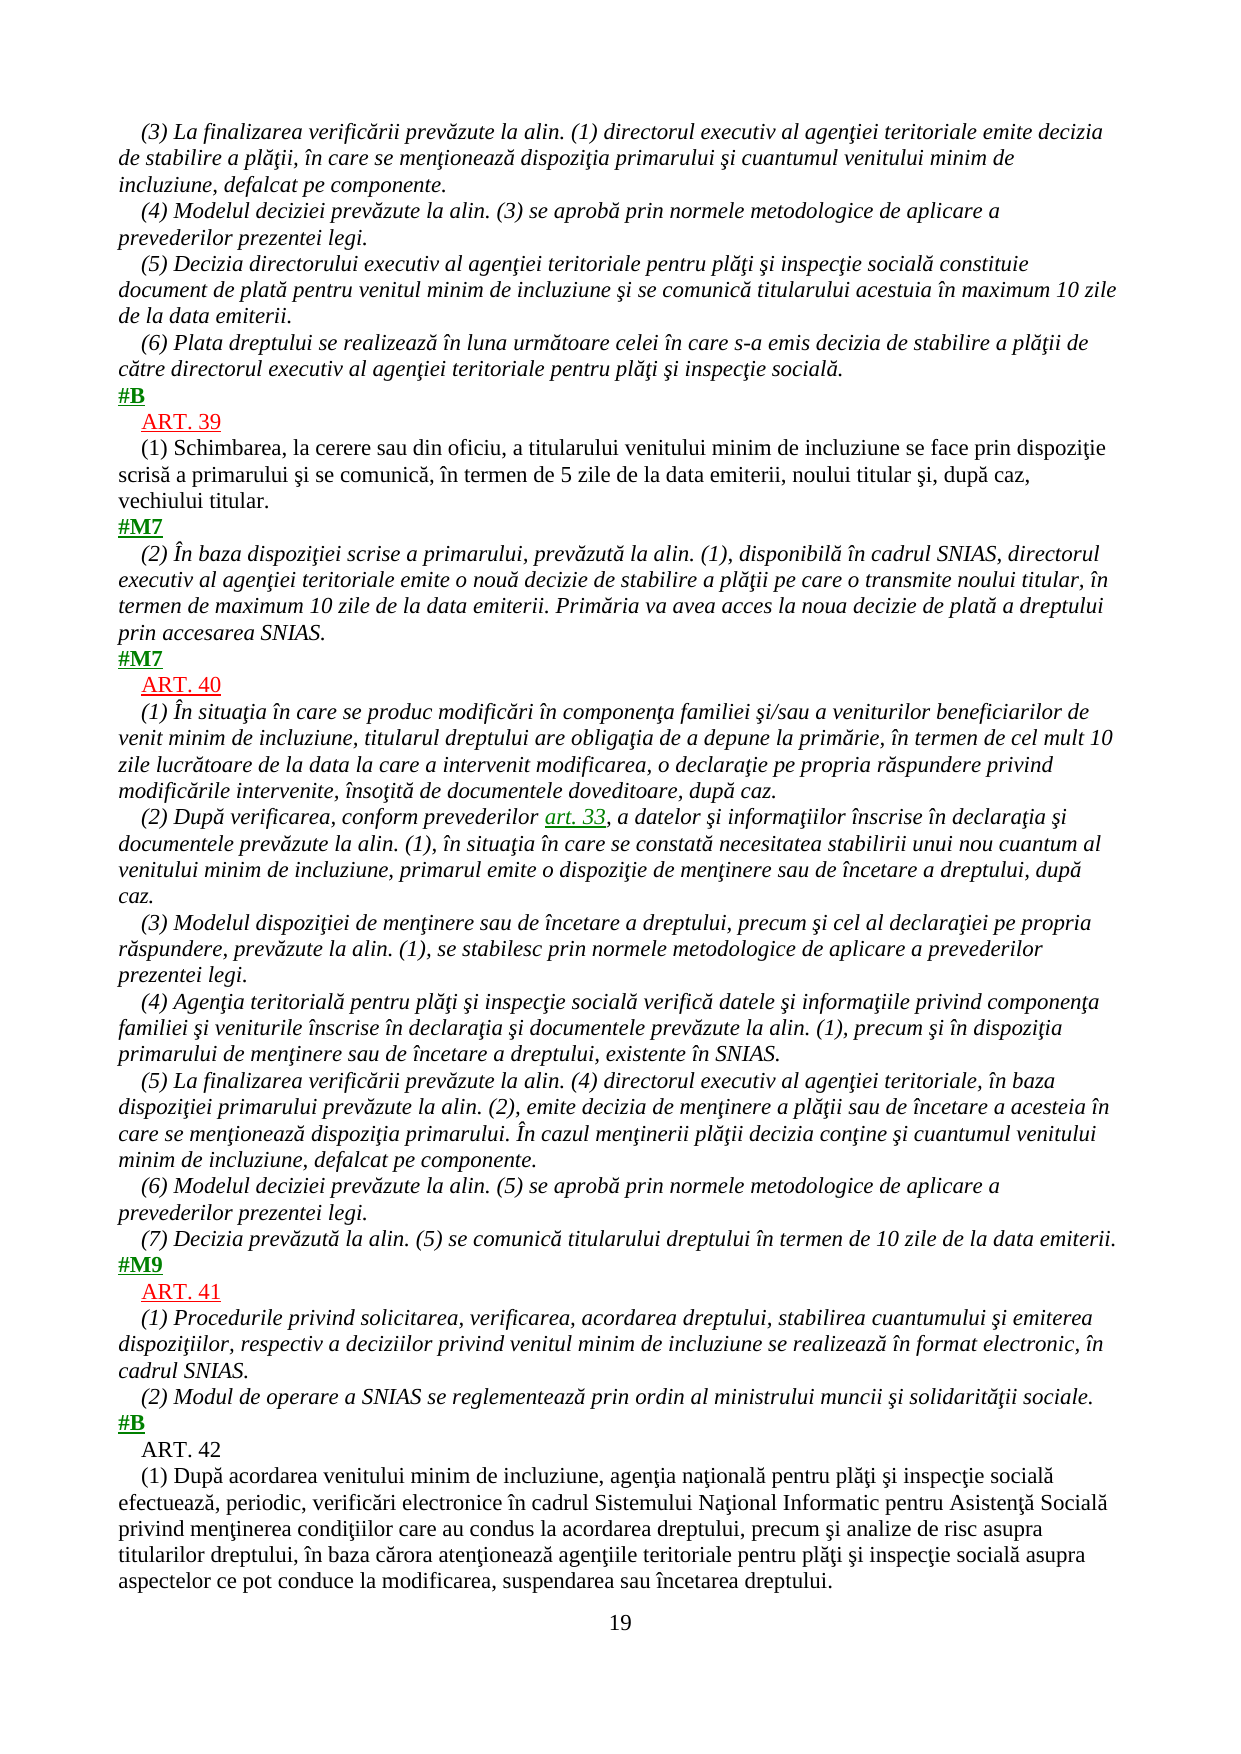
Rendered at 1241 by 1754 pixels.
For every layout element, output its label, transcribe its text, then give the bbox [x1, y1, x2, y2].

text #B [118, 1409, 1122, 1436]
text #M7 [118, 513, 1122, 540]
text (1) În situaţia în care se produc modificări în componenţa familiei şi/sau a veniturilor beneficiarilor de venit minim de incluziune, titularul dreptului are obligaţia de a depune la primărie, în termen de cel mult 10 zile lucrătoare de la data la care a intervenit modificarea, o declaraţie pe propria răspundere privind modificările intervenite, însoţită de documentele doveditoare, după caz. [118, 698, 1122, 803]
text (6) Plata dreptului se realizează în luna următoare celei în care s-a emis decizia de stabilire a plăţii de către directorul executiv al agenţiei teritoriale pentru plăţi şi inspecţie socială. [118, 329, 1122, 382]
text (4) Agenţia teritorială pentru plăţi şi inspecţie socială verifică datele şi informaţiile privind componenţa familiei şi veniturile înscrise în declaraţia şi documentele prevăzute la alin. (1), precum şi în dispoziţia primarului de menţinere sau de încetare a dreptului, existente în SNIAS. [118, 988, 1122, 1067]
text (3) La finalizarea verificării prevăzute la alin. (1) directorul executiv al agenţiei teritoriale emite decizia de stabilire a plăţii, în care se menţionează dispoziţia primarului şi cuantumul venitului minim de incluziune, defalcat pe componente. [118, 118, 1122, 197]
text (2) Modul de operare a SNIAS se reglementează prin ordin al ministrului muncii şi solidarităţii sociale. [118, 1383, 1122, 1409]
text #M7 [118, 645, 1122, 672]
text ART. 39 [118, 408, 1122, 434]
text (1) După acordarea venitului minim de incluziune, agenţia naţională pentru plăţi şi inspecţie socială efectuează, periodic, verificări electronice în cadrul Sistemului Naţional Informatic pentru Asistenţă Socială privind menţinerea condiţiilor care au condus la acordarea dreptului, precum şi analize de risc asupra titularilor dreptului, în baza cărora atenţionează agenţiile teritoriale pentru plăţi şi inspecţie socială asupra aspectelor ce pot conduce la modificarea, suspendarea sau încetarea dreptului. [118, 1462, 1122, 1594]
text (2) După verificarea, conform prevederilor art. 33, a datelor şi informaţiilor înscrise în declaraţia şi documentele prevăzute la alin. (1), în situaţia în care se constată necesitatea stabilirii unui nou cuantum al venitului minim de incluziune, primarul emite o dispoziţie de menţinere sau de încetare a dreptului, după caz. [118, 803, 1122, 909]
text (2) În baza dispoziţiei scrise a primarului, prevăzută la alin. (1), disponibilă în cadrul SNIAS, directorul executiv al agenţiei teritoriale emite o nouă decizie de stabilire a plăţii pe care o transmite noului titular, în termen de maximum 10 zile de la data emiterii. Primăria va avea acces la noua decizie de plată a dreptului prin accesarea SNIAS. [118, 540, 1122, 645]
text (5) La finalizarea verificării prevăzute la alin. (4) directorul executiv al agenţiei teritoriale, în baza dispoziţiei primarului prevăzute la alin. (2), emite decizia de menţinere a plăţii sau de încetare a acesteia în care se menţionează dispoziţia primarului. În cazul menţinerii plăţii decizia conţine şi cuantumul venitului minim de incluziune, defalcat pe componente. [118, 1067, 1122, 1172]
text (1) Schimbarea, la cerere sau din oficiu, a titularului venitului minim de incluziune se face prin dispoziţie scrisă a primarului şi se comunică, în termen de 5 zile de la data emiterii, noului titular şi, după caz, vechiului titular. [118, 434, 1122, 513]
text ART. 40 [118, 672, 1122, 698]
text #B [118, 382, 1122, 408]
text (4) Modelul deciziei prevăzute la alin. (3) se aprobă prin normele metodologice de aplicare a prevederilor prezentei legi. [118, 197, 1122, 250]
text (6) Modelul deciziei prevăzute la alin. (5) se aprobă prin normele metodologice de aplicare a prevederilor prezentei legi. [118, 1172, 1122, 1225]
text (1) Procedurile privind solicitarea, verificarea, acordarea dreptului, stabilirea cuantumului şi emiterea dispoziţiilor, respectiv a deciziilor privind venitul minim de incluziune se realizează în format electronic, în cadrul SNIAS. [118, 1304, 1122, 1383]
text (7) Decizia prevăzută la alin. (5) se comunică titularului dreptului în termen de 10 zile de la data emiterii. [118, 1225, 1122, 1251]
text (3) Modelul dispoziţiei de menţinere sau de încetare a dreptului, precum şi cel al declaraţiei pe propria răspundere, prevăzute la alin. (1), se stabilesc prin normele metodologice de aplicare a prevederilor prezentei legi. [118, 909, 1122, 988]
text ART. 42 [118, 1436, 1122, 1462]
text (5) Decizia directorului executiv al agenţiei teritoriale pentru plăţi şi inspecţie socială constituie document de plată pentru venitul minim de incluziune şi se comunică titularului acestuia în maximum 10 zile de la data emiterii. [118, 250, 1122, 329]
text ART. 41 [118, 1278, 1122, 1304]
text #M9 [118, 1251, 1122, 1278]
